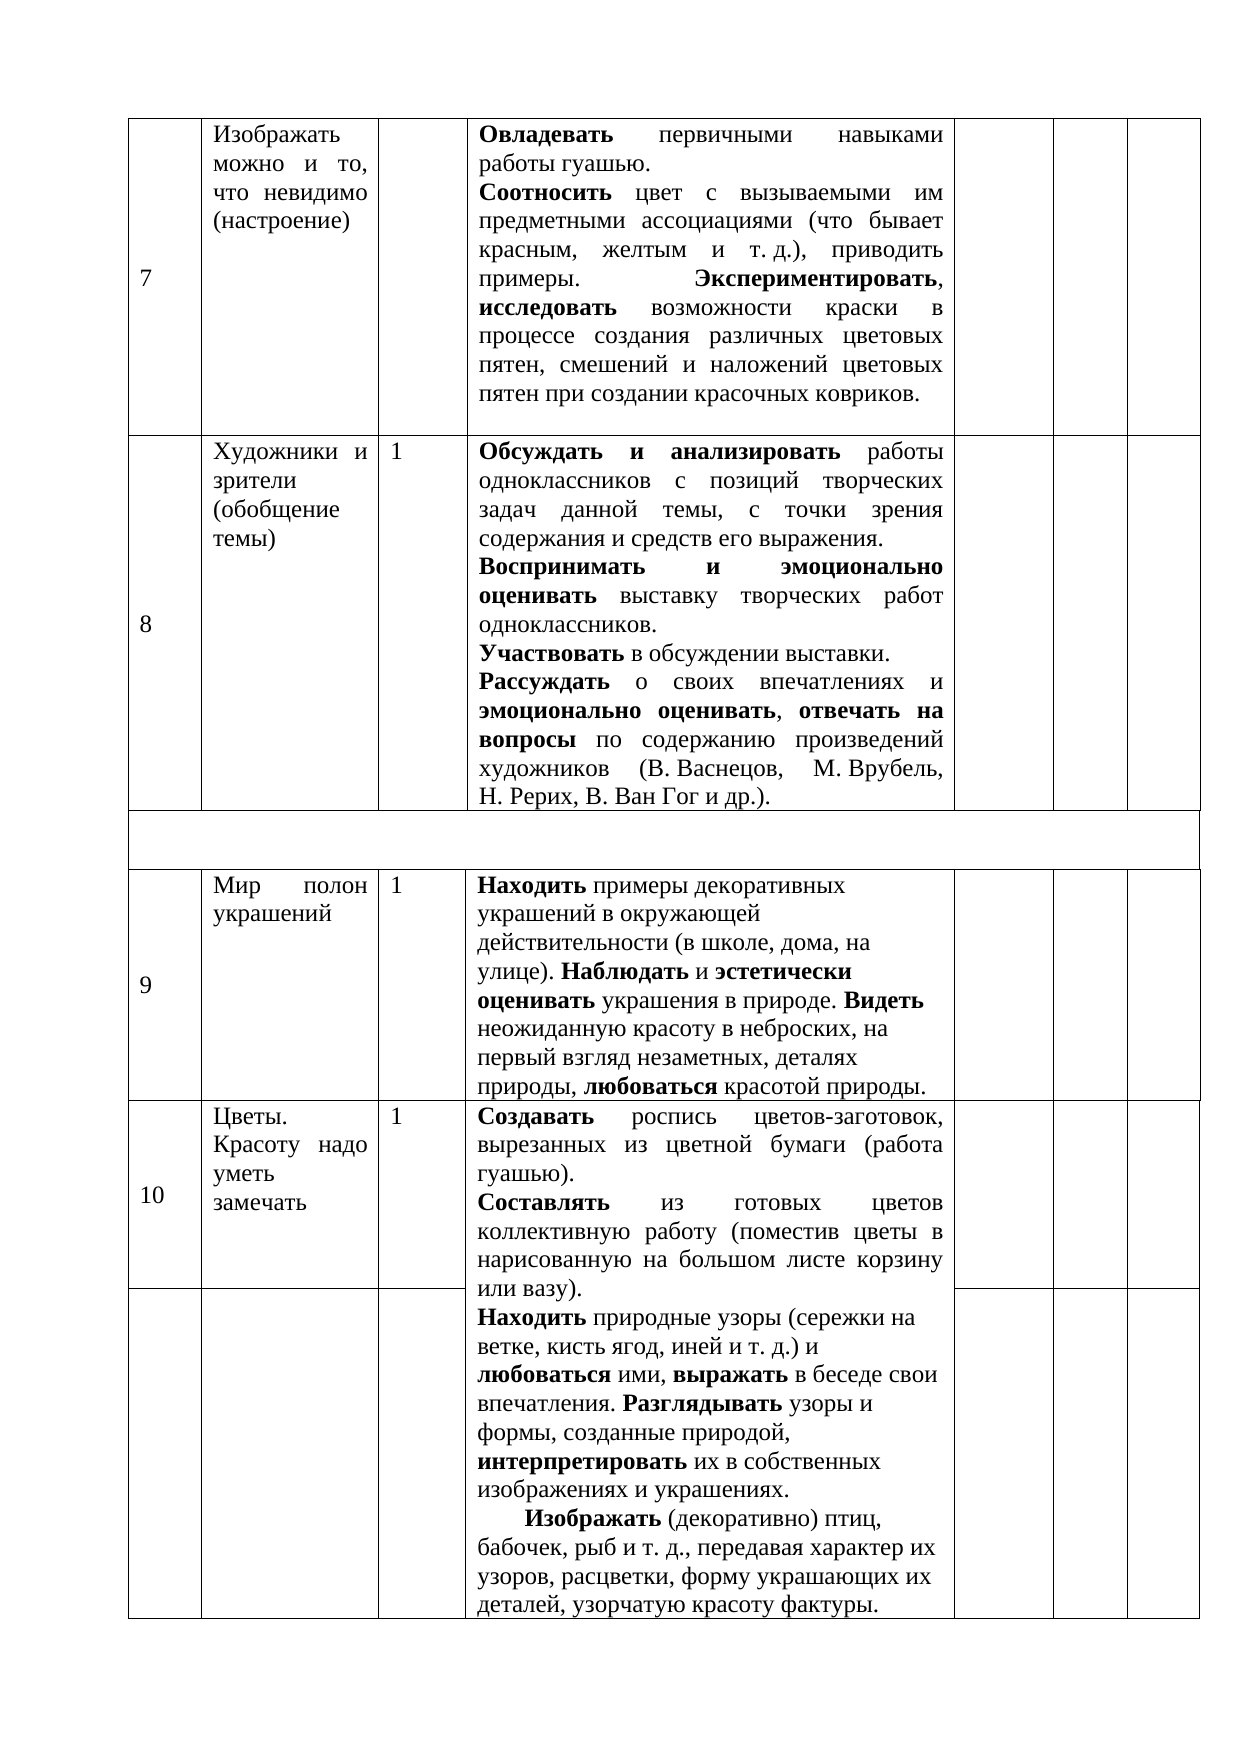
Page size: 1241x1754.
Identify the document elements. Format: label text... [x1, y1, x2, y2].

table_cell [1054, 436, 1127, 810]
table_cell 10 [129, 1101, 201, 1287]
table_cell 9 [129, 870, 201, 1100]
table_cell [1054, 119, 1127, 435]
table_cell 1 [379, 1101, 465, 1287]
table_cell [955, 1289, 1053, 1618]
table_cell [955, 119, 1053, 435]
table_cell [955, 1101, 1053, 1287]
table_cell Мир полон украшений [202, 870, 378, 1100]
table_cell [202, 1289, 378, 1618]
table_cell [1128, 436, 1200, 810]
table_cell [1054, 870, 1127, 1100]
table_cell 1 [379, 436, 467, 810]
table_cell [1054, 1289, 1127, 1618]
table_cell Изображать можно и то, что невидимо (настроение) [202, 119, 378, 435]
table_cell 8 [129, 436, 201, 810]
table_cell Цветы. Красоту надо уметь замечать [202, 1101, 378, 1287]
table_cell [1128, 870, 1200, 1100]
table_cell [1054, 1101, 1127, 1287]
table_cell Обсуждать и анализировать работы одноклассников с позиций творческих задач данной темы, с точки зрения содержания и средств его выражения. Воспринимать и эмоционально оценивать выставку творческих работ одноклассников. Участвовать в обсуждении выставки. Рассуждать о своих впечатлениях и эмоционально оценивать, отвечать на вопросы по содержанию произведений художников (В. Васнецов, М. Врубель, Н. Рерих, В. Ван Гог и др.). [468, 436, 954, 810]
table_cell [1128, 119, 1200, 435]
table_cell [955, 436, 1053, 810]
table_cell 7 [129, 119, 201, 435]
table_cell Создавать роспись цветов-заготовок, вырезанных из цветной бумаги (работа гуашью). Составлять из готовых цветов коллективную работу (поместив цветы в нарисованную на большом листе корзину или вазу). Находить природные узоры (сережки на ветке, кисть ягод, иней и т. д.) и любоваться ими, выражать в беседе свои впечатления. Разглядывать узоры и формы, созданные природой, интерпретировать их в собственных изображениях и украшениях. Изображать (декоративно) птиц, бабочек, рыб и т. д., передавая характер их узоров, расцветки, форму украшающих их деталей, узорчатую красоту фактуры. [466, 1101, 954, 1618]
table_cell Художники и зрители (обобщение темы) [202, 436, 378, 810]
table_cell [468, 119, 954, 435]
table_cell [1128, 1101, 1199, 1287]
table_cell [129, 811, 1199, 869]
table_cell [379, 1289, 465, 1618]
table_cell 1 [379, 870, 465, 1100]
table_cell [1128, 1289, 1199, 1618]
table_cell [379, 119, 467, 435]
table_cell [955, 870, 1053, 1100]
table_cell [129, 1289, 201, 1618]
table_cell Находить примеры декоративных украшений в окружающей действительности (в школе, дома, на улице). Наблюдать и эстетически оценивать украшения в природе. Видеть неожиданную красоту в неброских, на первый взгляд незаметных, деталях природы, любоваться красотой природы. [466, 870, 954, 1100]
